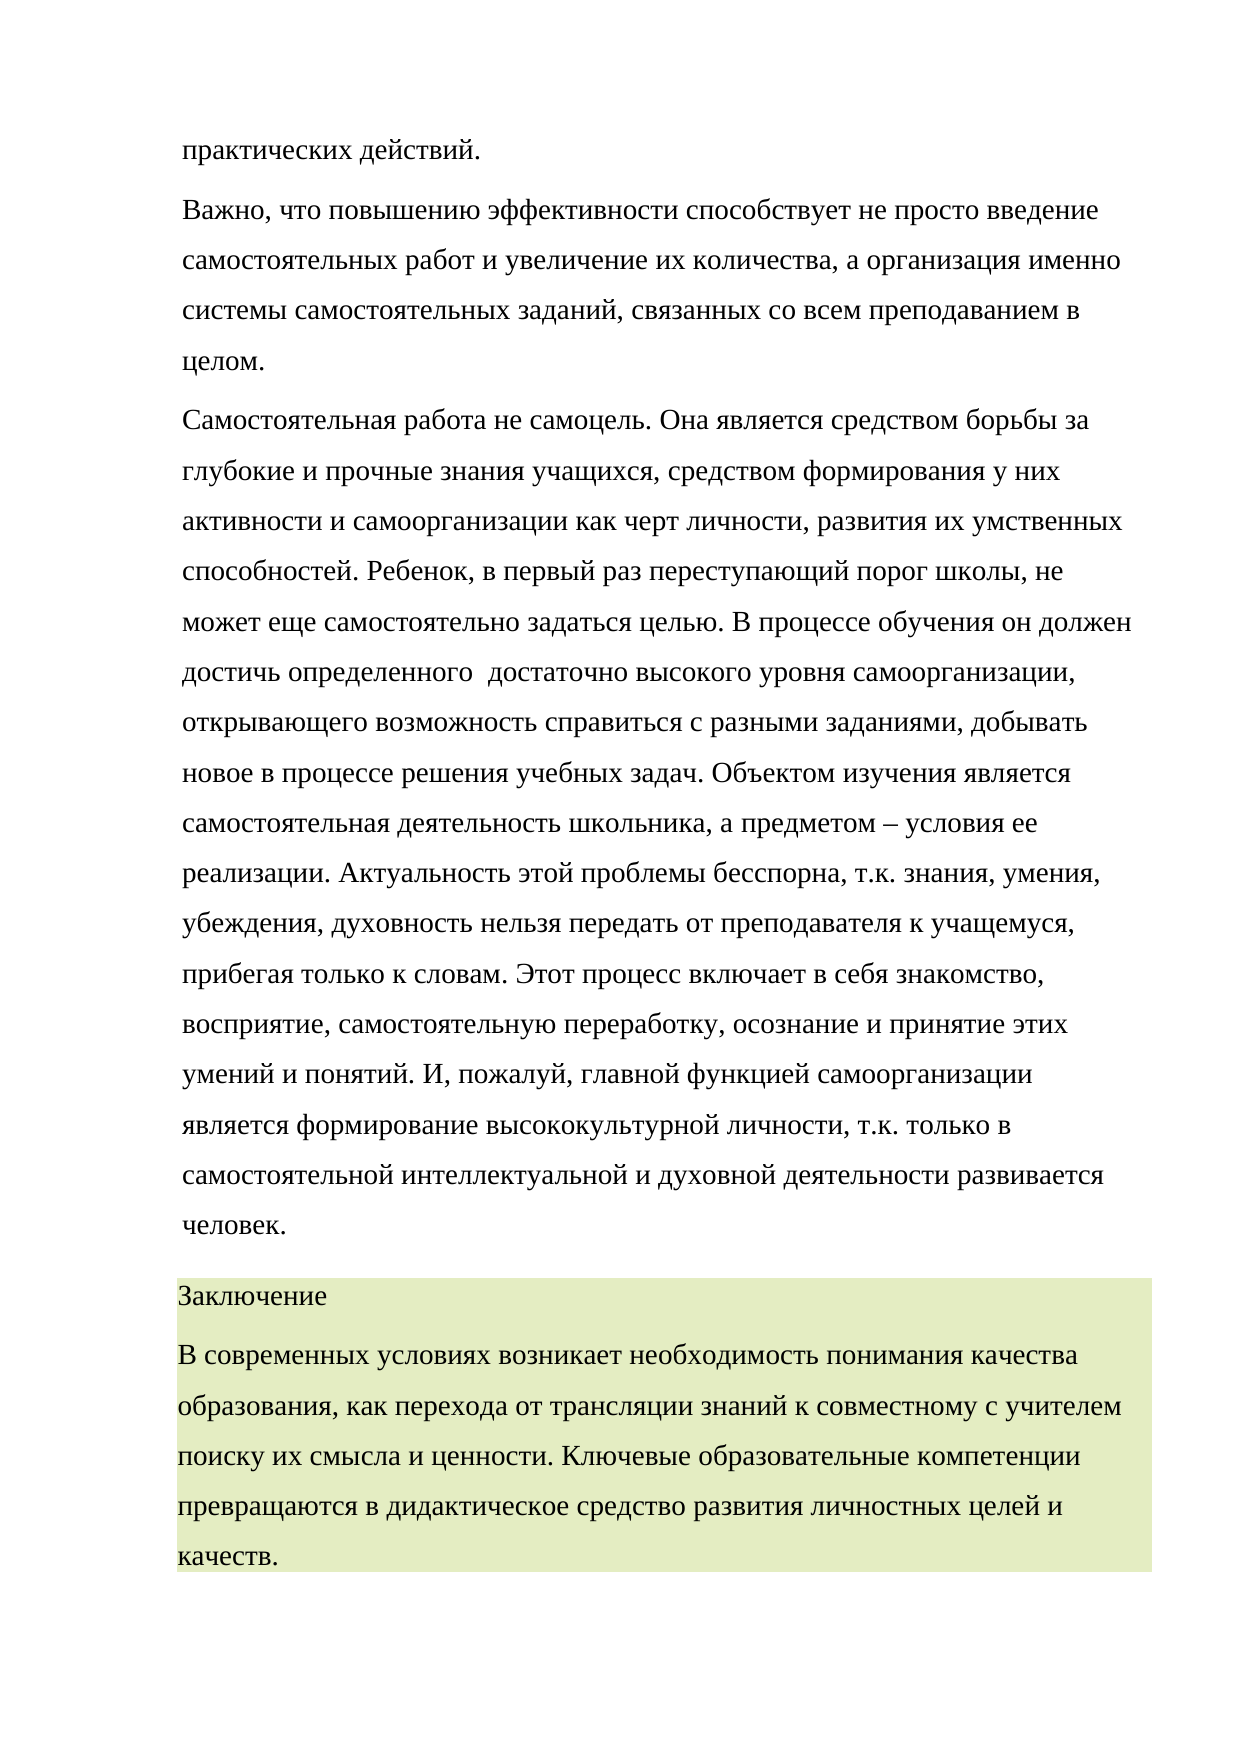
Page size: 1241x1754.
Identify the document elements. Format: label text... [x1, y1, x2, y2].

text В современных условиях возникает необходимость понимания качества образования, как перехода от трансляции знаний к совместному с учителем поиску их смысла и ценности. Ключевые образовательные компетенции превращаются в дидактическое средство развития личностных целей и качеств. [177, 1337, 1152, 1572]
text Заключение [177, 1278, 1152, 1311]
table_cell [177, 118, 1152, 1268]
